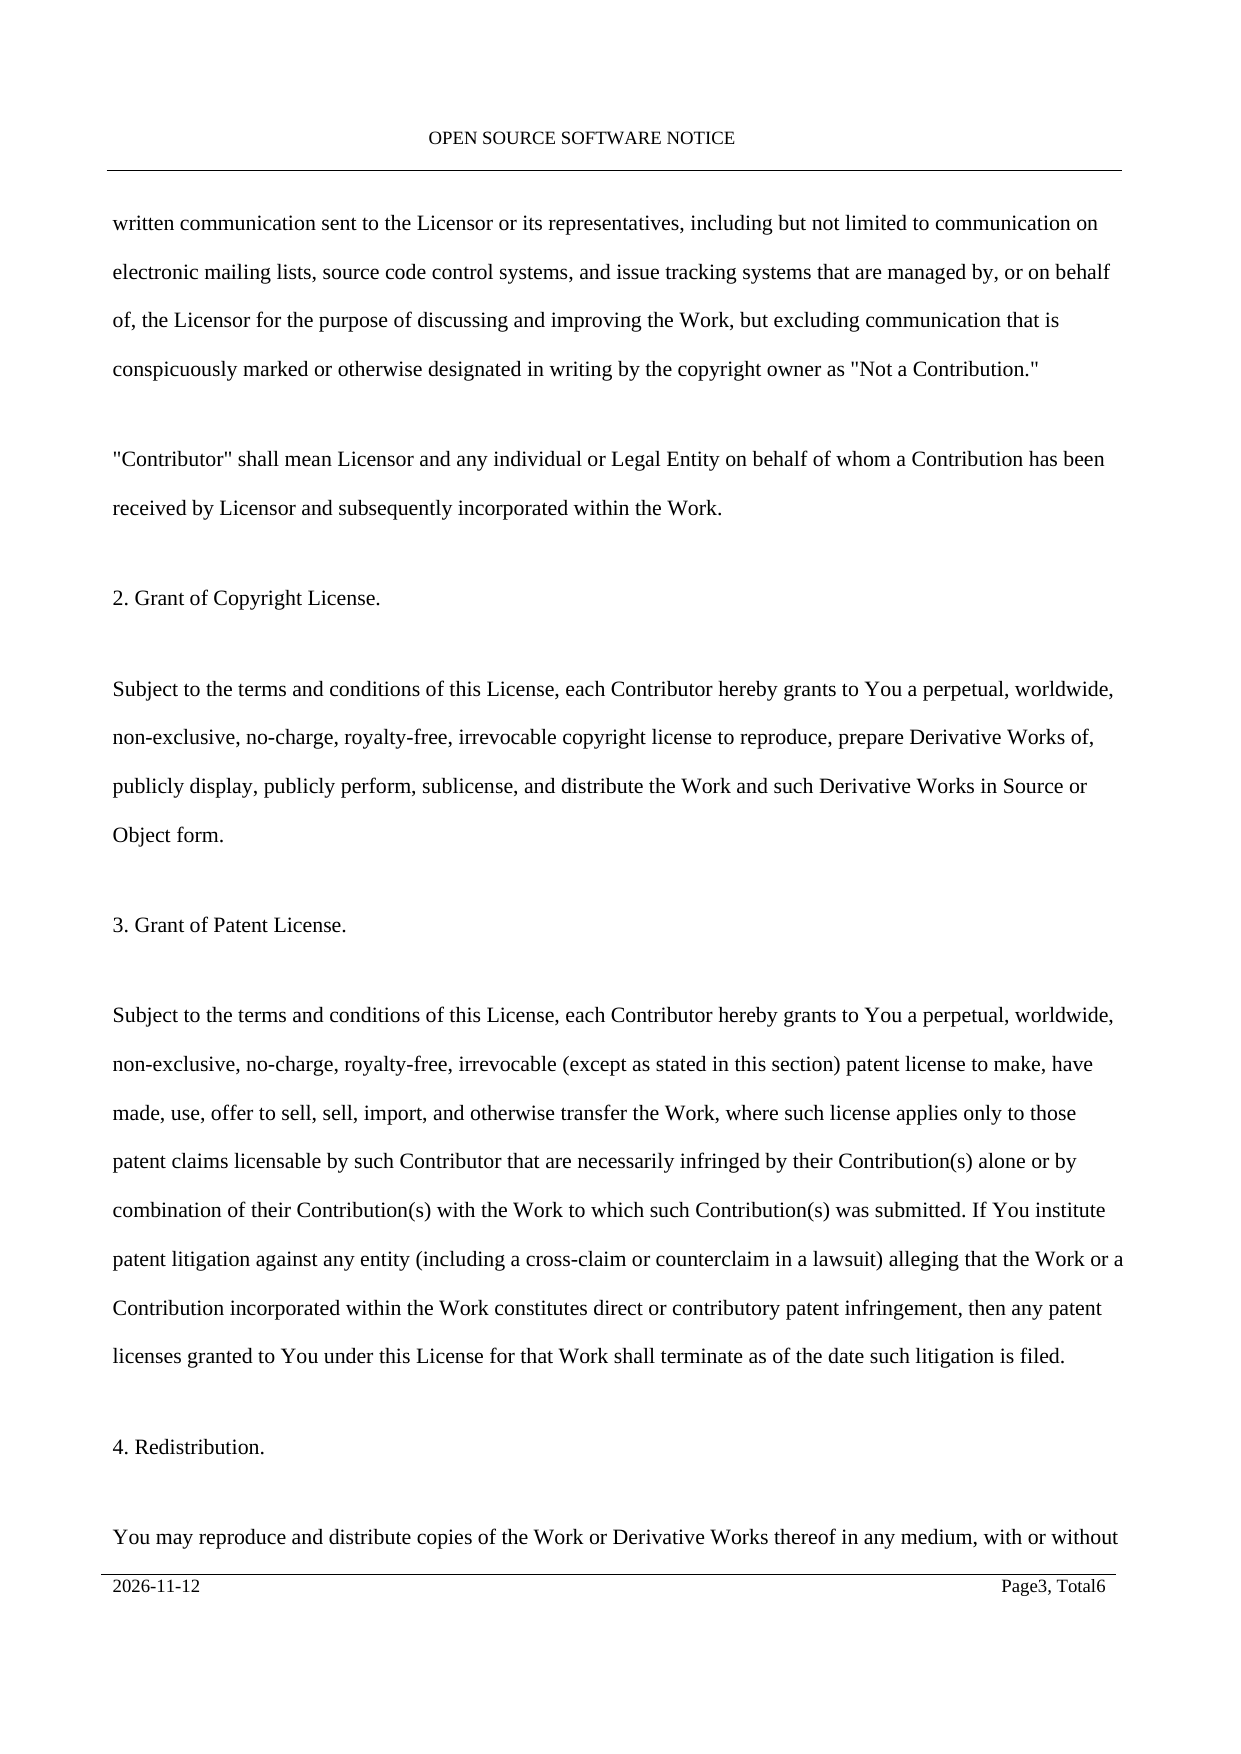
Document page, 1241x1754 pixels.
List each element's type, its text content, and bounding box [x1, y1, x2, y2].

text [112, 1520, 1128, 1553]
text "Contributor" shall mean Licensor and any individual or Legal Entity on behalf of whom a Contribution has been received by Licensor and subsequently incorporated within the Work. [112, 443, 1128, 524]
text Subject to the terms and conditions of this License, each Contributor hereby grants to You a perpetual, worldwide, non-exclusive, no-charge, royalty-free, irrevocable (except as stated in this section) patent license to make, have made, use, offer to sell, sell, import, and otherwise transfer the Work, where such license applies only to those patent claims licensable by such Contributor that are necessarily infringed by their Contribution(s) alone or by combination of their Contribution(s) with the Work to which such Contribution(s) was submitted. If You institute patent litigation against any entity (including a cross-claim or counterclaim in a lawsuit) alleging that the Work or a Contribution incorporated within the Work constitutes direct or contributory patent infringement, then any patent licenses granted to You under this License for that Work shall terminate as of the date such litigation is filed. [112, 999, 1128, 1372]
text 2. Grant of Copyright License. [112, 582, 1128, 614]
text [112, 206, 1128, 385]
text Subject to the terms and conditions of this License, each Contributor hereby grants to You a perpetual, worldwide, non-exclusive, no-charge, royalty-free, irrevocable copyright license to reproduce, prepare Derivative Works of, publicly display, publicly perform, sublicense, and distribute the Work and such Derivative Works in Source or Object form. [112, 672, 1128, 851]
text 3. Grant of Patent License. [112, 908, 1128, 941]
text 4. Redistribution. [112, 1430, 1128, 1463]
